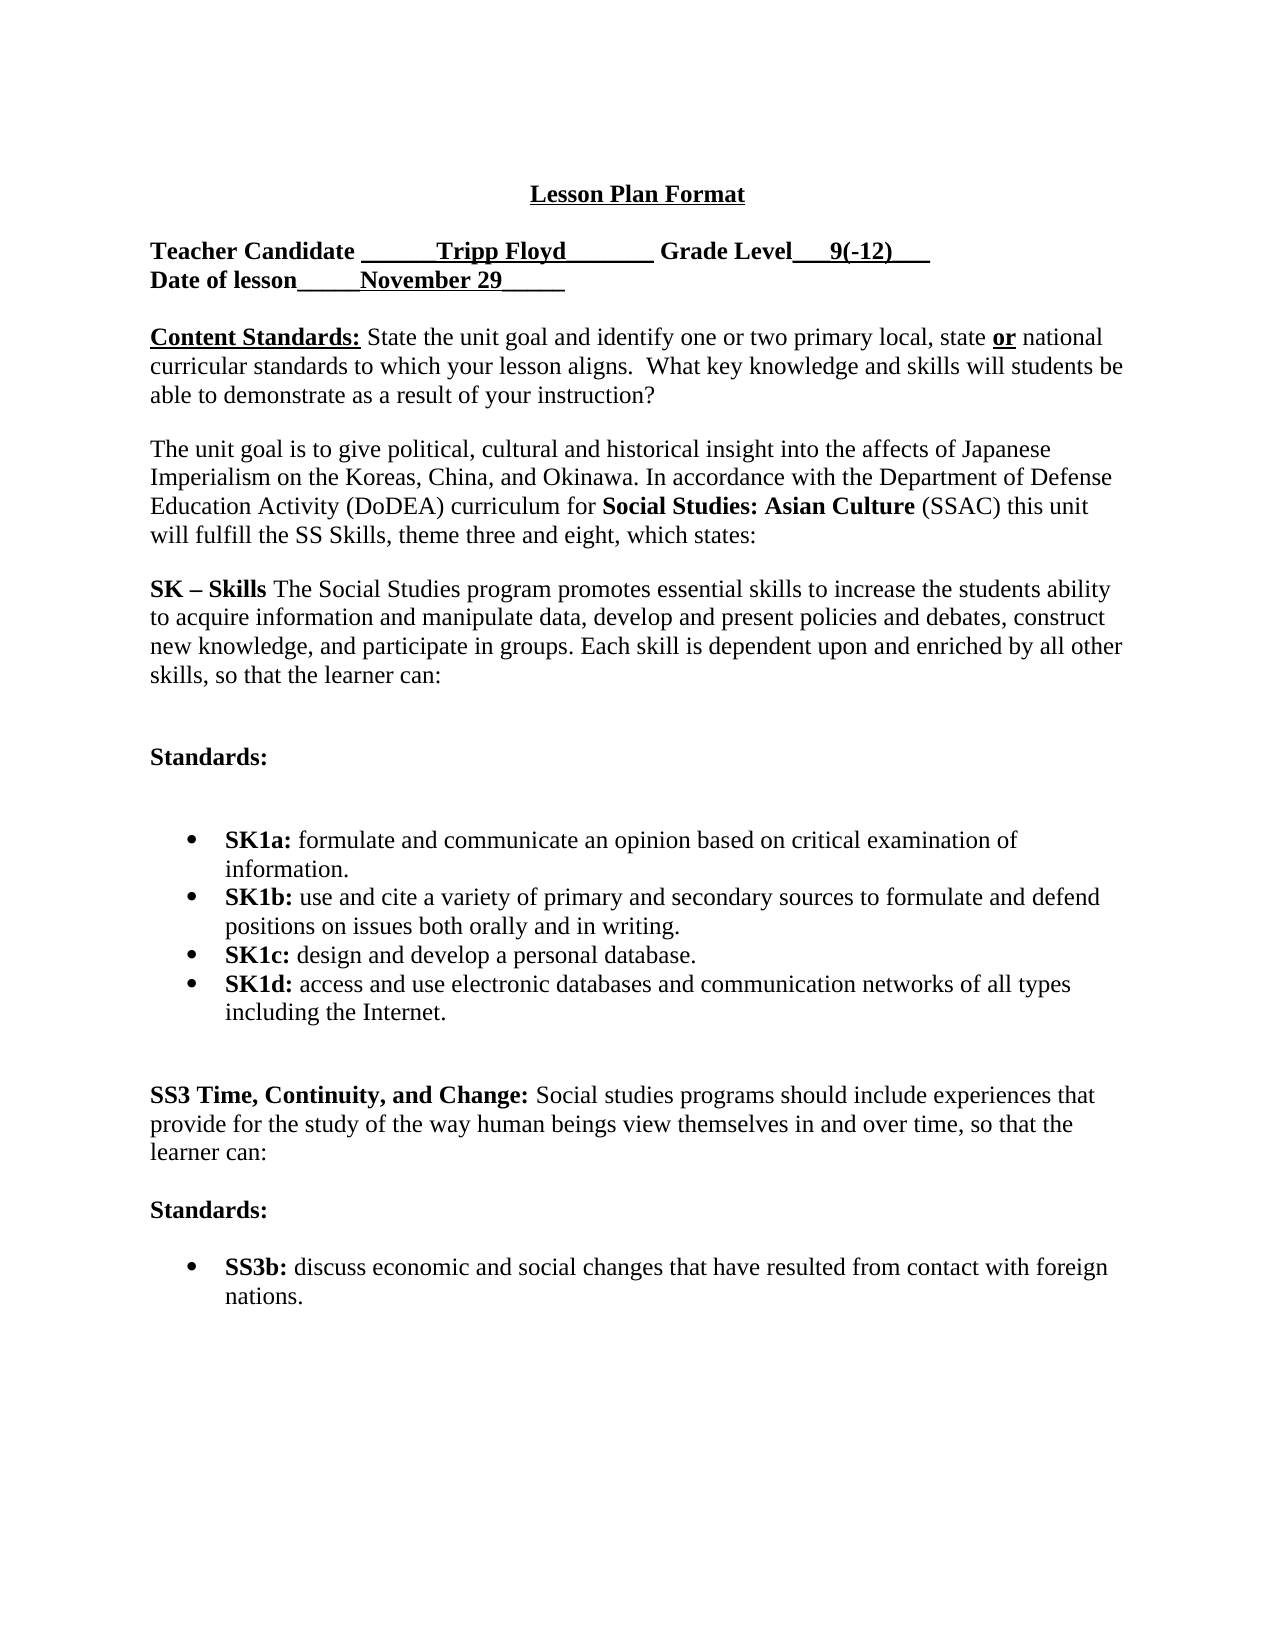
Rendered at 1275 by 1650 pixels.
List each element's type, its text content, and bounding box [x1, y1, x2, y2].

text Standards: [150, 1195, 1125, 1224]
list SK1b: use and cite a variety of primary and secondary sources to formulate and defend positions on issues both orally and in writing. [187, 882, 1125, 940]
text SS3 Time, Continuity, and Change: Social studies programs should include experiences that provide for the study of the way human beings view themselves in and over time, so that the learner can: [150, 1080, 1125, 1166]
list SK1d: access and use electronic databases and communication networks of all types including the Internet. [187, 969, 1125, 1026]
text SK – Skills The Social Studies program promotes essential skills to increase the students ability to acquire information and manipulate data, develop and present policies and debates, construct new knowledge, and participate in groups. Each skill is dependent upon and enriched by all other skills, so that the learner can: [150, 574, 1125, 689]
text Lesson Plan Format [150, 179, 1125, 207]
list SS3b: discuss economic and social changes that have resulted from contact with foreign nations. [187, 1252, 1125, 1310]
text Date of lesson_____November 29_____ [150, 265, 1125, 294]
text Standards: [150, 742, 1125, 771]
text Teacher Candidate ______Tripp Floyd_______ Grade Level___9(-12)___ [150, 236, 1125, 265]
text The unit goal is to give political, cultural and historical insight into the affects of Japanese Imperialism on the Koreas, China, and Okinawa. In accordance with the Department of Defense Education Activity (DoDEA) curriculum for Social Studies: Asian Culture (SSAC) this unit will fulfill the SS Skills, theme three and eight, which states: [150, 434, 1125, 549]
list SK1c: design and develop a personal database. [187, 940, 1125, 969]
list SK1a: formulate and communicate an opinion based on critical examination of information. [187, 825, 1125, 882]
text Content Standards: State the unit goal and identify one or two primary local, state or national curricular standards to which your lesson aligns. What key knowledge and skills will students be able to demonstrate as a result of your instruction? [150, 322, 1125, 409]
